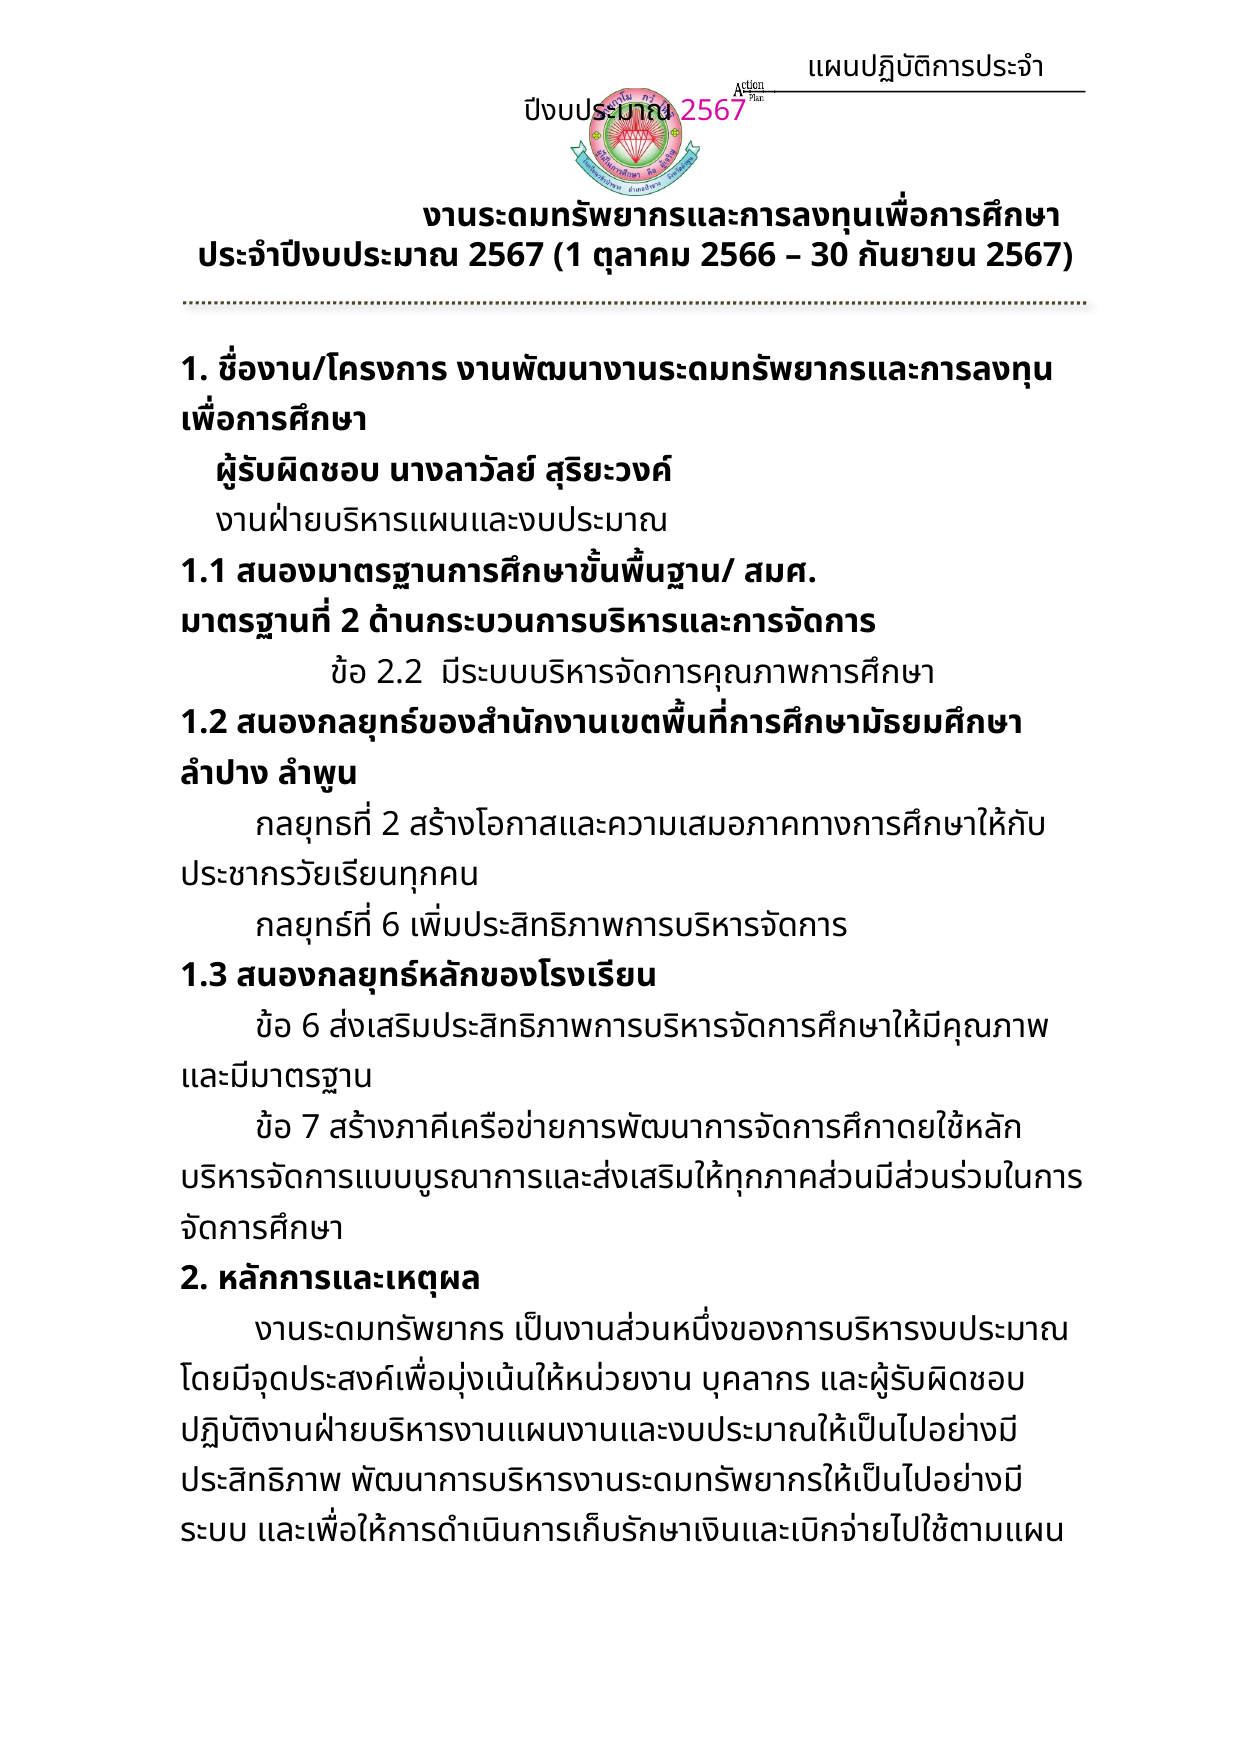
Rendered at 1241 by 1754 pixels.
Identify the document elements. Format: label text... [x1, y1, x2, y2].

text งานฝ่ายบริหารแผนและงบประมาณ [180, 496, 1090, 546]
text กลยุทธที่ 2 สร้างโอกาสและความเสมอภาคทางการศึกษาให้กับประชากรวัยเรียนทุกคน [180, 799, 1090, 900]
text 1. ชื่องาน/โครงการ งานพัฒนางานระดมทรัพยากรและการลงทุนเพื่อการศึกษา [180, 344, 1090, 446]
text ข้อ 6 ส่งเสริมประสิทธิภาพการบริหารจัดการศึกษาให้มีคุณภาพและมีมาตรฐาน [180, 1002, 1090, 1103]
text มาตรฐานที่ 2 ด้านกระบวนการบริหารและการจัดการ [180, 597, 1090, 648]
text งานระดมทรัพยากรและการลงทุนเพื่อการศึกษา [180, 195, 1090, 234]
text ข้อ 2.2 มีระบบบริหารจัดการคุณภาพการศึกษา [180, 648, 1090, 698]
picture [721, 76, 1088, 107]
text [180, 1305, 1090, 1557]
text 1.3 สนองกลยุทธ์หลักของโรงเรียน [180, 951, 1090, 1002]
text ประจำปีงบประมาณ 2567 (1 ตุลาคม 2566 – 30 กันยายน 2567) [180, 234, 1090, 274]
text กลยุทธ์ที่ 6 เพิ่มประสิทธิภาพการบริหารจัดการ [180, 900, 1090, 951]
picture [570, 88, 700, 195]
text ผู้รับผิดชอบ นางลาวัลย์ สุริยะวงค์ [180, 446, 1090, 496]
text 1.1 สนองมาตรฐานการศึกษาขั้นพื้นฐาน/ สมศ. [180, 546, 1090, 597]
text ข้อ 7 สร้างภาคีเครือข่ายการพัฒนาการจัดการศึกาดยใช้หลักบริหารจัดการแบบบูรณาการและส่งเสริมให้ทุกภาคส่วนมีส่วนร่วมในการจัดการศึกษา 2. หลักการและเหตุผล [180, 1103, 1090, 1305]
text 1.2 สนองกลยุทธ์ของสำนักงานเขตพื้นที่การศึกษามัธยมศึกษาลำปาง ลำพูน [180, 698, 1090, 799]
